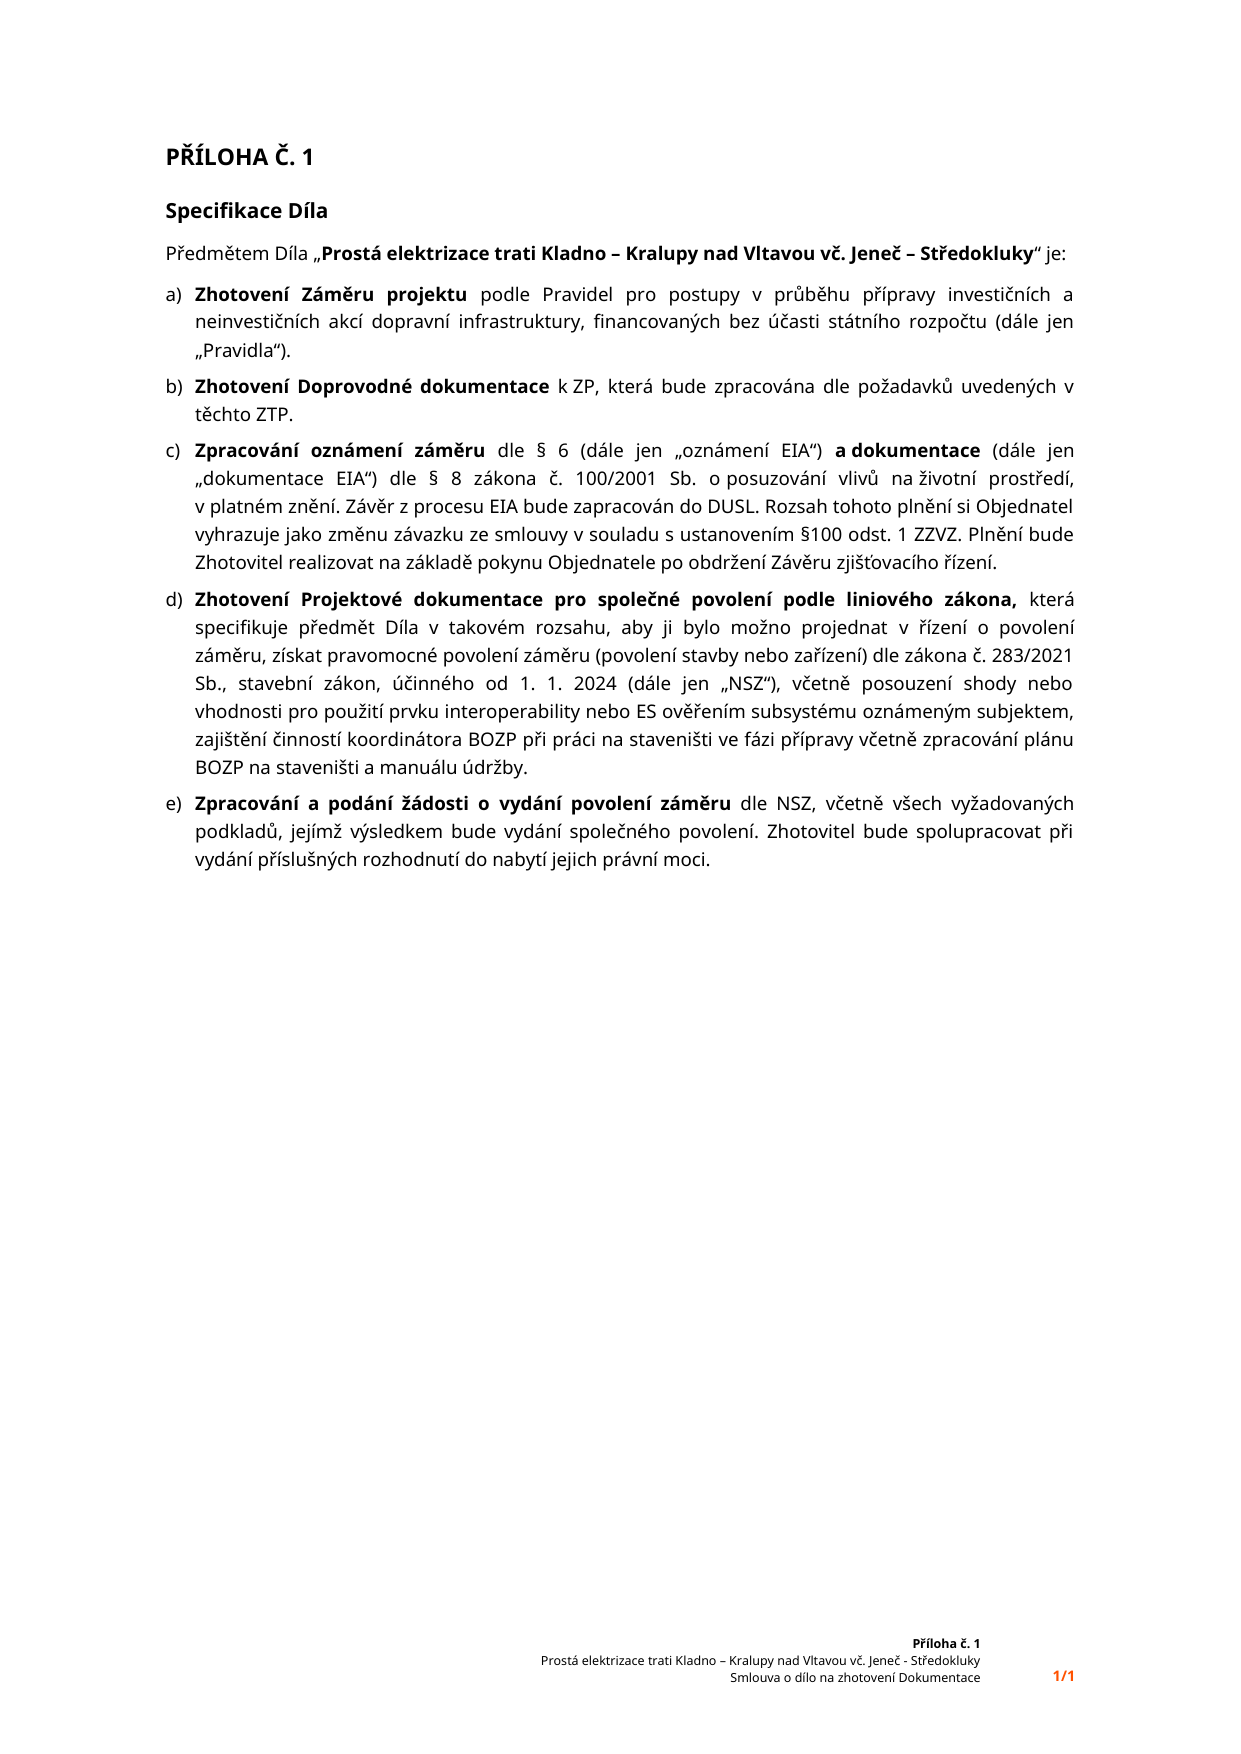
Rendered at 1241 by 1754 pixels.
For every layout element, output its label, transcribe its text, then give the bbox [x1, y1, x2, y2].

text Zpracování a podání žádosti o vydání povolení záměru dle NSZ, včetně všech vyžadovaných podkladů, jejímž výsledkem bude vydání společného povolení. Zhotovitel bude spolupracovat při vydání příslušných rozhodnutí do nabytí jejich právní moci. [165, 791, 1075, 872]
text Zhotovení Projektové dokumentace pro společné povolení podle liniového zákona, která specifikuje předmět Díla v takovém rozsahu, aby ji bylo možno projednat v řízení o povolení záměru, získat pravomocné povolení záměru (povolení stavby nebo zařízení) dle zákona č. 283/2021 Sb., stavební zákon, účinného od 1. 1. 2024 (dále jen „NSZ“), včetně posouzení shody nebo vhodnosti pro použití prvku interoperability nebo ES ověřením subsystému oznámeným subjektem, zajištění činností koordinátora BOZP při práci na staveništi ve fázi přípravy včetně zpracování plánu BOZP na staveništi a manuálu údržby. [165, 586, 1075, 780]
list Předmětem Díla „Prostá elektrizace trati Kladno – Kralupy nad Vltavou vč. Jeneč – Středokluky“ je: [165, 240, 1075, 266]
list Zhotovení Záměru projektu podle Pravidel pro postupy v průběhu přípravy investičních a neinvestičních akcí dopravní infrastruktury, financovaných bez účasti státního rozpočtu (dále jen „Pravidla“). [165, 281, 1075, 362]
text Zhotovení Doprovodné dokumentace k ZP, která bude zpracována dle požadavků uvedených v těchto ZTP. [165, 373, 1075, 427]
text Příloha č. 1 [165, 141, 1075, 173]
text Specifikace Díla [165, 197, 1075, 225]
text Zpracování oznámení záměru dle § 6 (dále jen „oznámení EIA“) a dokumentace (dále jen „dokumentace EIA“) dle § 8 zákona č. 100/2001 Sb. o posuzování vlivů na životní prostředí, v platném znění. Závěr z procesu EIA bude zapracován do DUSL. Rozsah tohoto plnění si Objednatel vyhrazuje jako změnu závazku ze smlouvy v souladu s ustanovením §100 odst. 1 ZZVZ. Plnění bude Zhotovitel realizovat na základě pokynu Objednatele po obdržení Závěru zjišťovacího řízení. [165, 438, 1075, 575]
